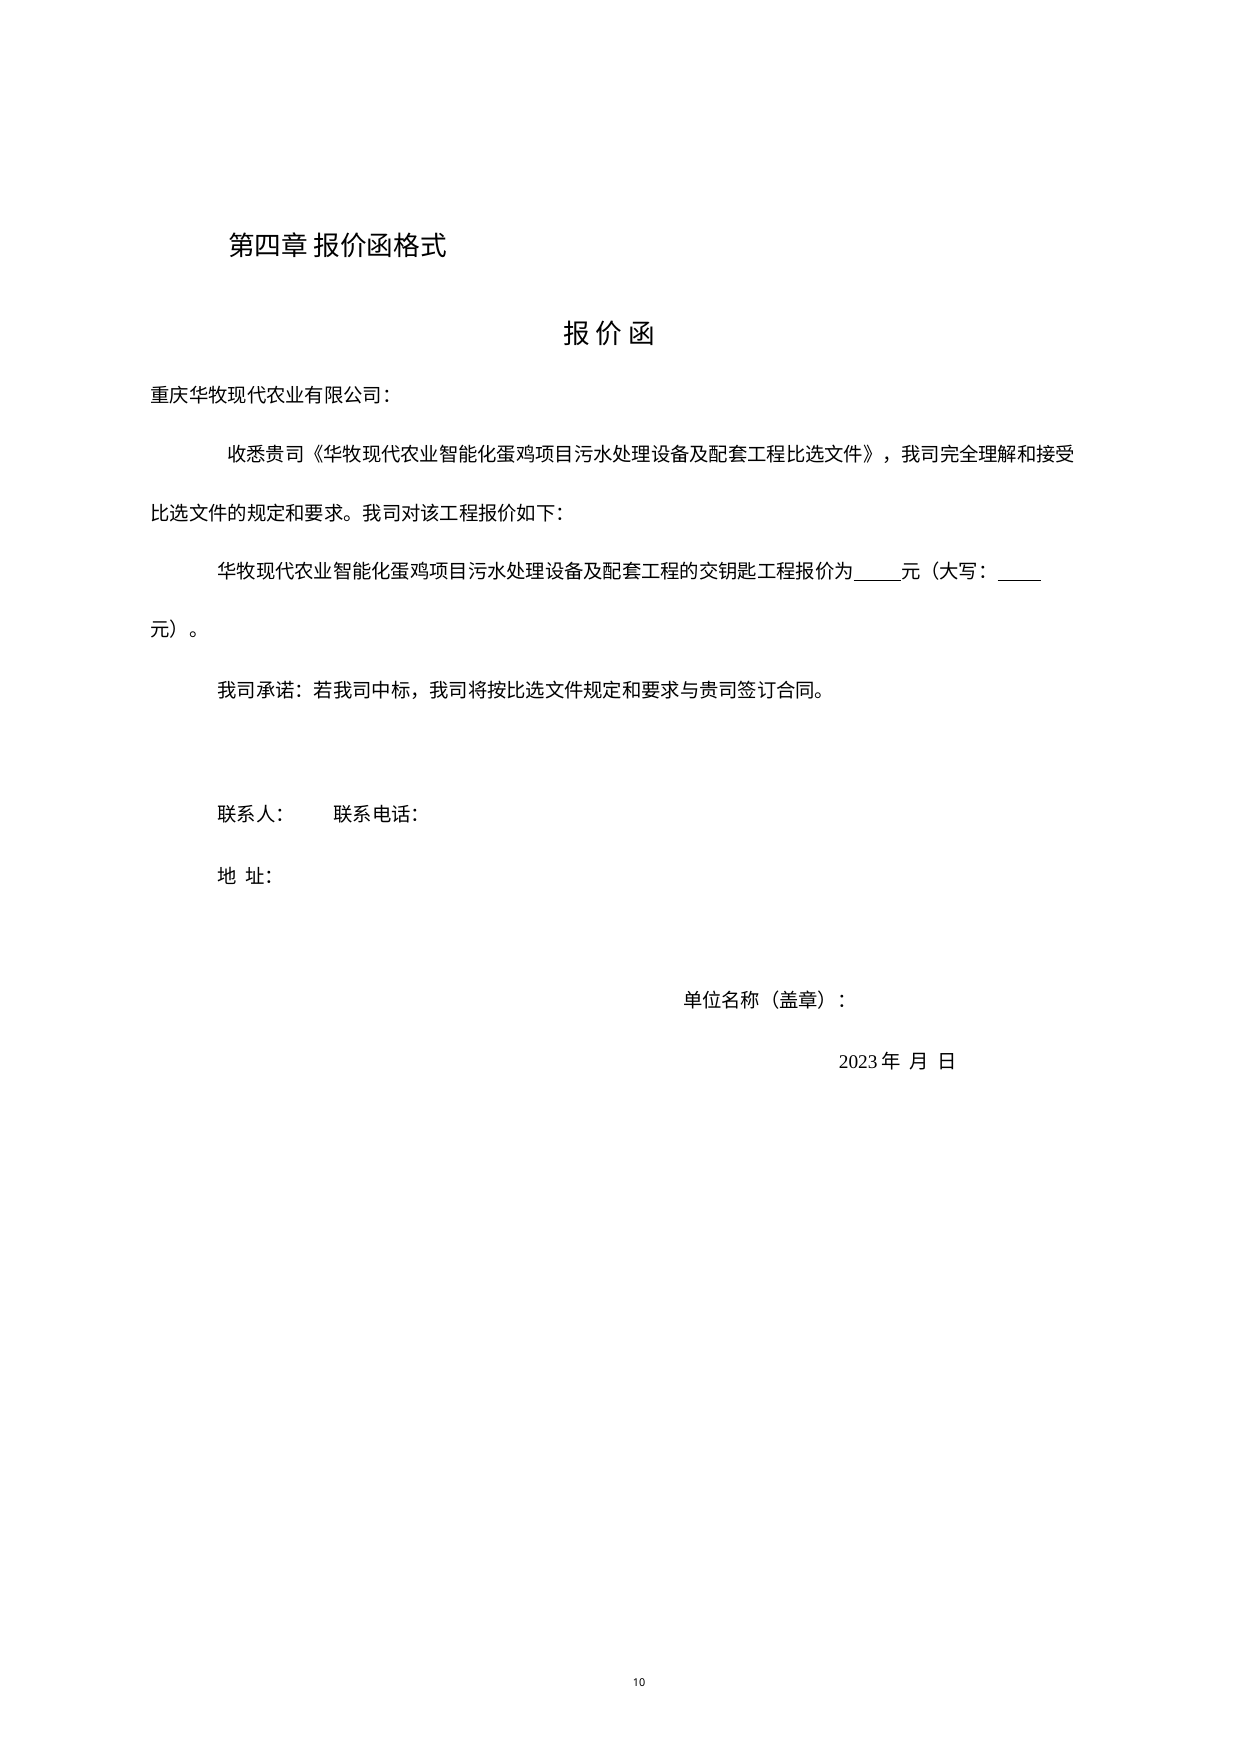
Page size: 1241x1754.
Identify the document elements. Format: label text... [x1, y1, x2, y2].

text 重庆华牧现代农业有限公司： [151, 349, 1089, 411]
text 报 价 函 [151, 295, 1089, 349]
text 2023年 月 日 [151, 1016, 956, 1077]
text 单位名称（盖章）： [151, 954, 856, 1016]
text 收悉贵司《华牧现代农业智能化蛋鸡项目污水处理设备及配套工程比选文件》，我司完全理解和接受比选文件的规定和要求。我司对该工程报价如下： [151, 411, 1089, 528]
text 联系人： 联系电话： [151, 768, 689, 830]
subtitle 第四章 报价函格式 [151, 207, 1089, 261]
text 华牧现代农业智能化蛋鸡项目污水处理设备及配套工程的交钥匙工程报价为 元（大写： 元）。 [151, 528, 1089, 644]
subtitle 我司承诺：若我司中标，我司将按比选文件规定和要求与贵司签订合同。 [151, 644, 1089, 706]
text 地 址： [151, 830, 956, 892]
